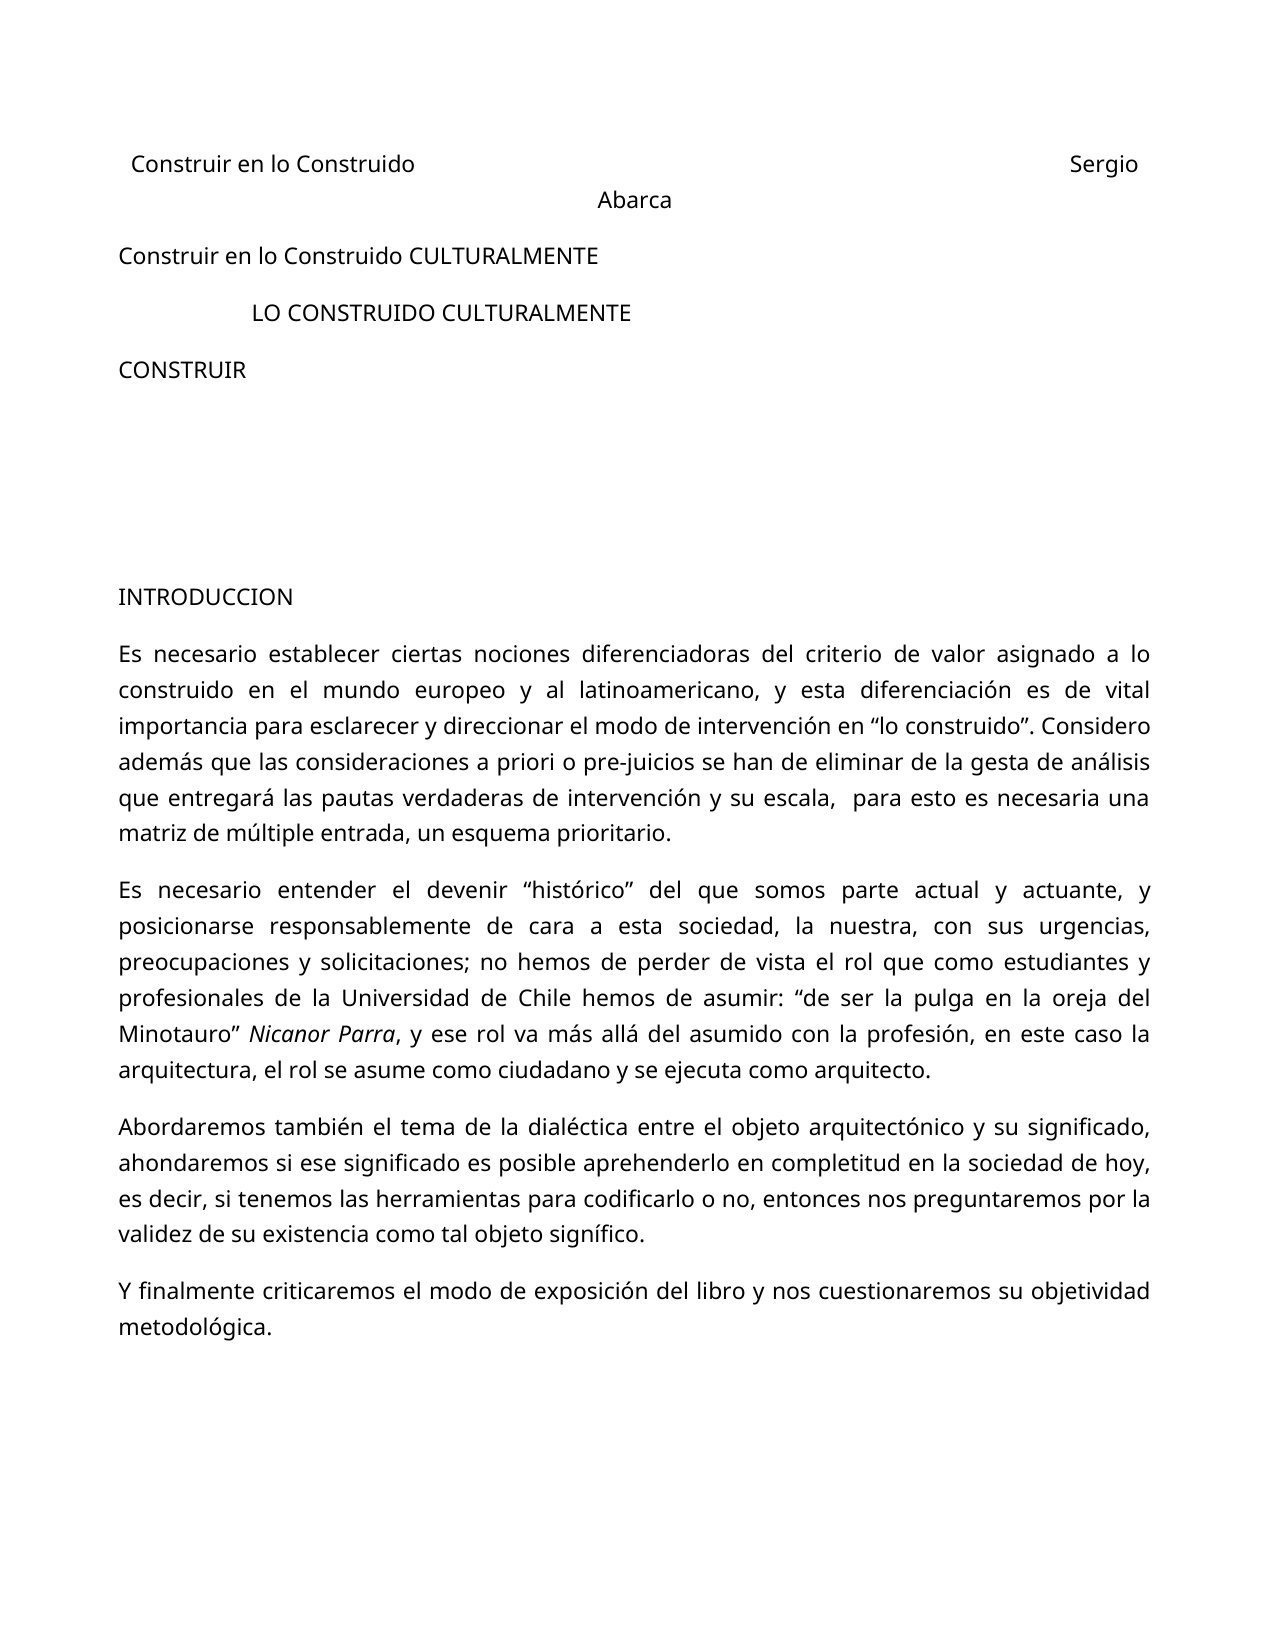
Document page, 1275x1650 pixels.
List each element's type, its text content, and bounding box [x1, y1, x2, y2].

text Construir en lo Construido Sergio Abarca [118, 148, 1152, 215]
text Y finalmente criticaremos el modo de exposición del libro y nos cuestionaremos su objetividad metodológica. [118, 1275, 1152, 1342]
text LO CONSTRUIDO CULTURALMENTE [118, 297, 1152, 328]
text Abordaremos también el tema de la dialéctica entre el objeto arquitectónico y su significado, ahondaremos si ese significado es posible aprehenderlo en completitud en la sociedad de hoy, es decir, si tenemos las herramientas para codificarlo o no, entonces nos preguntaremos por la validez de su existencia como tal objeto signífico. [118, 1111, 1152, 1250]
text Es necesario establecer ciertas nociones diferenciadoras del criterio de valor asignado a lo construido en el mundo europeo y al latinoamericano, y esta diferenciación es de vital importancia para esclarecer y direccionar el modo de intervención en “lo construido”. Considero además que las consideraciones a priori o pre-juicios se han de eliminar de la gesta de análisis que entregará las pautas verdaderas de intervención y su escala, para esto es necesaria una matriz de múltiple entrada, un esquema prioritario. [118, 638, 1152, 849]
text INTRODUCCION [118, 581, 1152, 612]
text CONSTRUIR [118, 354, 1152, 385]
text Es necesario entender el devenir “histórico” del que somos parte actual y actuante, y posicionarse responsablemente de cara a esta sociedad, la nuestra, con sus urgencias, preocupaciones y solicitaciones; no hemos de perder de vista el rol que como estudiantes y profesionales de la Universidad de Chile hemos de asumir: “de ser la pulga en la oreja del Minotauro” Nicanor Parra, y ese rol va más allá del asumido con la profesión, en este caso la arquitectura, el rol se asume como ciudadano y se ejecuta como arquitecto. [118, 874, 1152, 1085]
text Construir en lo Construido CULTURALMENTE [118, 240, 1152, 272]
